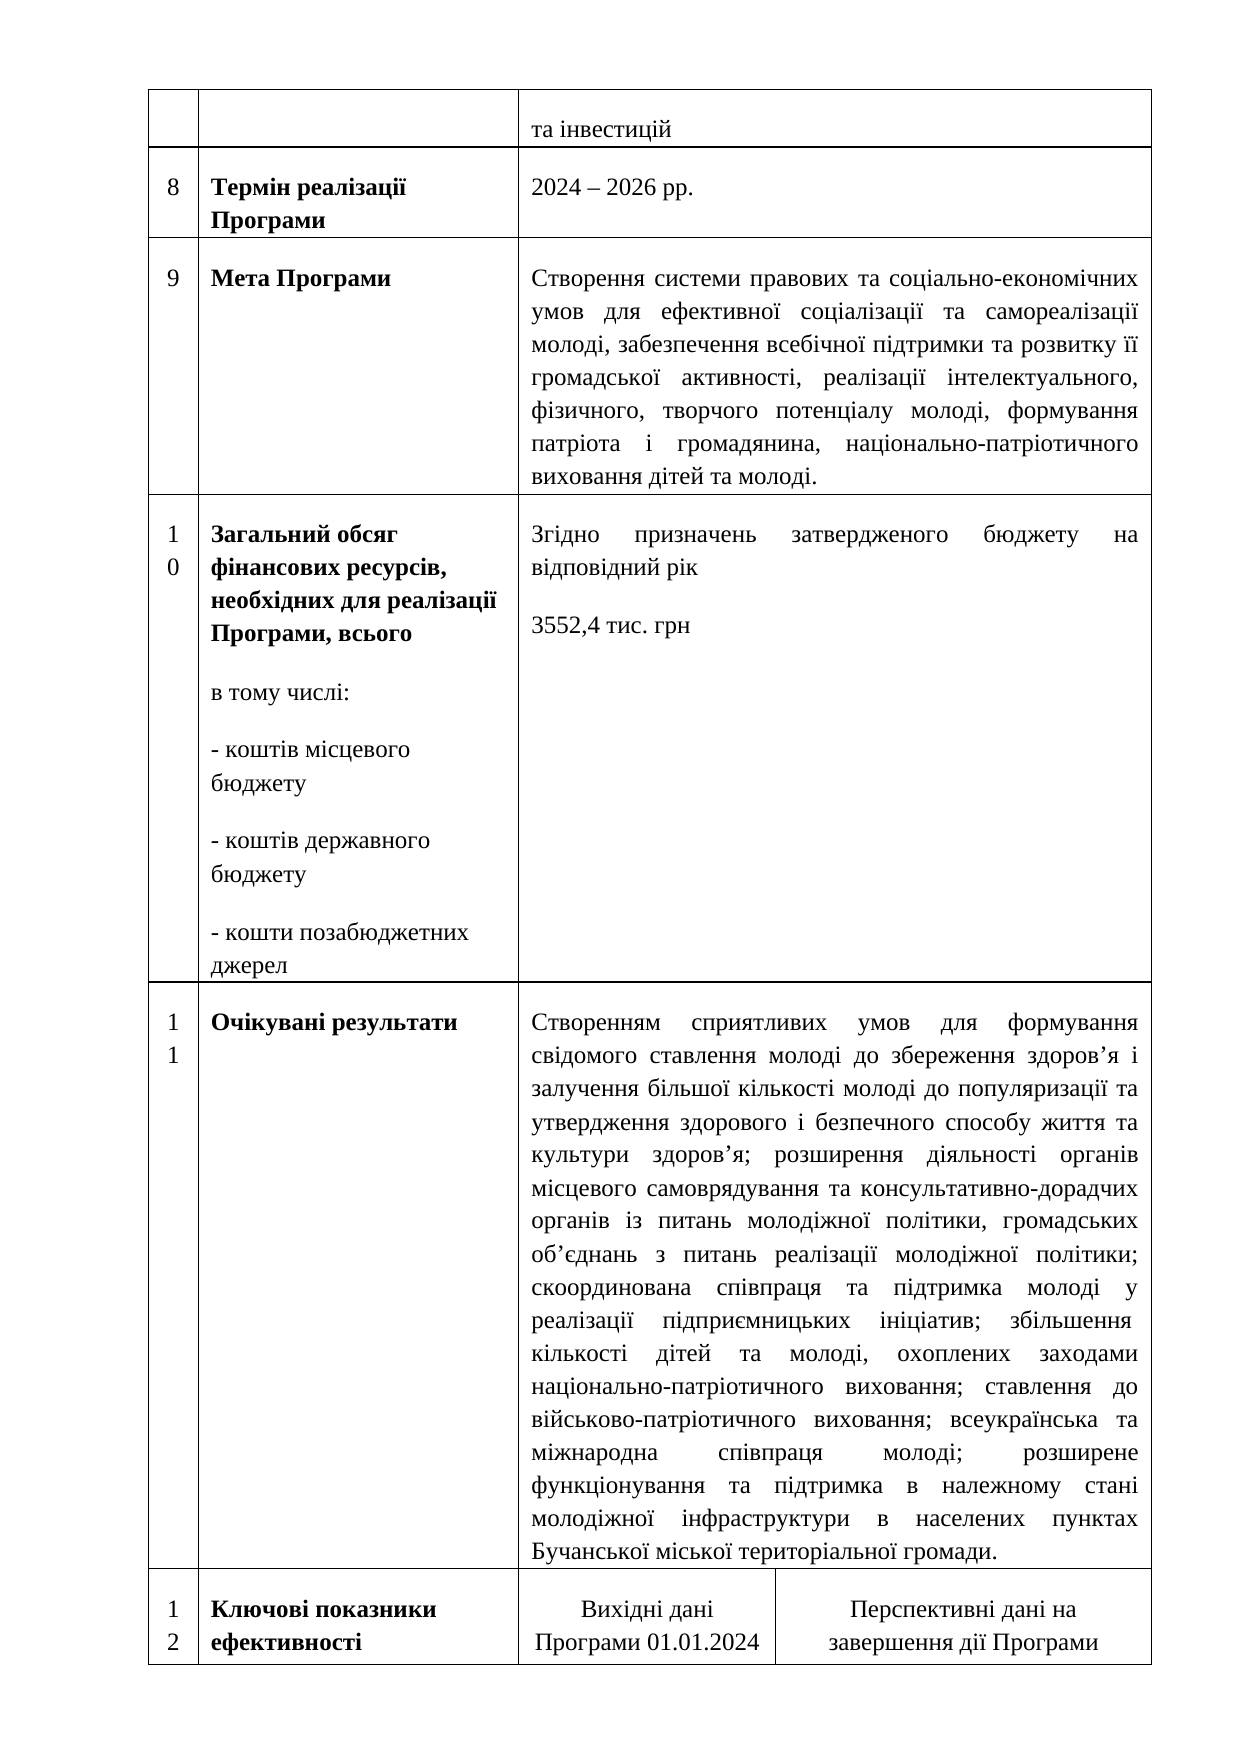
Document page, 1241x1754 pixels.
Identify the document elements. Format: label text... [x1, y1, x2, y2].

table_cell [776, 1569, 1151, 1664]
table_cell 10 [149, 495, 198, 981]
table_cell 8 [149, 148, 198, 237]
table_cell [519, 90, 1151, 146]
table_cell Створення системи правових та соціально-економічних умов для ефективної соціалізації та самореалізації молоді, забезпечення всебічної підтримки та розвитку її громадської активності, реалізації інтелектуального, фізичного, творчого потенціалу молоді, формування патріота і громадянина, національно-патріотичного виховання дітей та молоді. [519, 238, 1151, 493]
table_cell Згідно призначень затвердженого бюджету на відповідний рік 3552,4 тис. грн [519, 495, 1151, 981]
table_cell Загальний обсяг фінансових ресурсів, необхідних для реалізації Програми, всього в тому числі: - коштів місцевого бюджету - коштів державного бюджету - кошти позабюджетних джерел [199, 495, 518, 981]
table_cell 9 [149, 238, 198, 493]
table_cell Очікувані результати [199, 983, 518, 1568]
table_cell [519, 1569, 775, 1664]
table_cell 11 [149, 983, 198, 1568]
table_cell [199, 1569, 518, 1664]
table_cell Мета Програми [199, 238, 518, 493]
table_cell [199, 90, 518, 146]
table_cell 2024 – 2026 рр. [519, 148, 1151, 237]
table_cell Створенням сприятливих умов для формування свідомого ставлення молоді до збереження здоров’я і залучення більшої кількості молоді до популяризації та утвердження здорового і безпечного способу життя та культури здоров’я; розширення діяльності органів місцевого самоврядування та консультативно-дорадчих органів із питань молодіжної політики, громадських об’єднань з питань реалізації молодіжної політики; скоординована співпраця та підтримка молоді у реалізації підприємницьких ініціатив; збільшення кількості дітей та молоді, охоплених заходами національно-патріотичного виховання; ставлення до військово-патріотичного виховання; всеукраїнська та міжнародна співпраця молоді; розширене функціонування та підтримка в належному стані молодіжної інфраструктури в населених пунктах Бучанської міської територіальної громади. [519, 983, 1151, 1568]
table_cell Термін реалізації Програми [199, 148, 518, 237]
table_cell 12 [149, 1569, 198, 1664]
table_cell 7 [149, 90, 198, 146]
